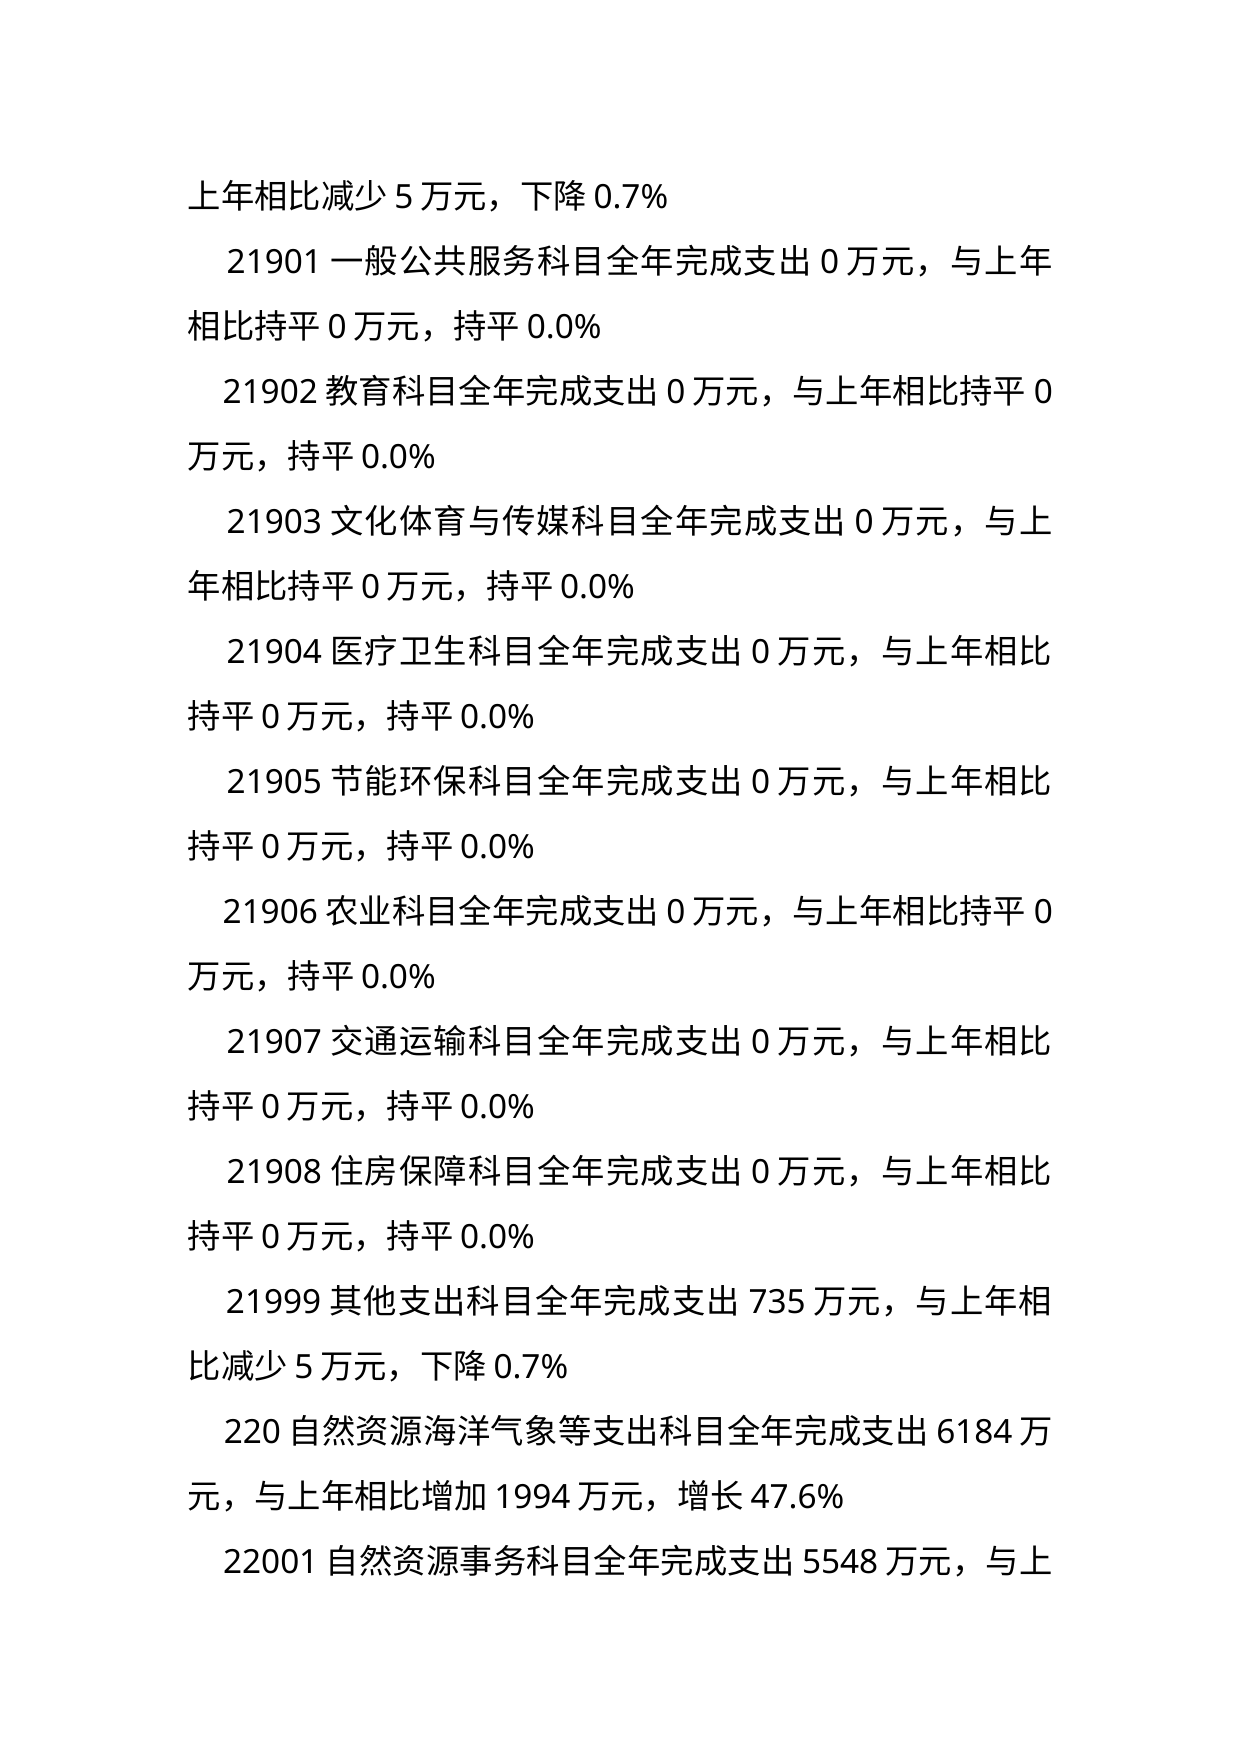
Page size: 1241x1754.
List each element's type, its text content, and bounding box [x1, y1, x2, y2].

text 21907交通运输科目全年完成支出0万元，与上年相比持平0万元，持平0.0% [187, 1007, 1053, 1137]
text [187, 1527, 1053, 1592]
text 21908住房保障科目全年完成支出0万元，与上年相比持平0万元，持平0.0% [187, 1137, 1053, 1267]
text 21902教育科目全年完成支出0万元，与上年相比持平0万元，持平0.0% [187, 357, 1053, 487]
text 21905节能环保科目全年完成支出0万元，与上年相比持平0万元，持平0.0% [187, 747, 1053, 877]
text 21901一般公共服务科目全年完成支出0万元，与上年相比持平0万元，持平0.0% [187, 227, 1053, 357]
text 220自然资源海洋气象等支出科目全年完成支出6184万元，与上年相比增加1994万元，增长47.6% [187, 1397, 1053, 1527]
text 21906农业科目全年完成支出0万元，与上年相比持平0万元，持平0.0% [187, 877, 1053, 1007]
text 21904医疗卫生科目全年完成支出0万元，与上年相比持平0万元，持平0.0% [187, 617, 1053, 747]
text 21999其他支出科目全年完成支出735万元，与上年相比减少5万元，下降0.7% [187, 1267, 1053, 1397]
text 21903文化体育与传媒科目全年完成支出0万元，与上年相比持平0万元，持平0.0% [187, 487, 1053, 617]
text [187, 162, 1053, 227]
